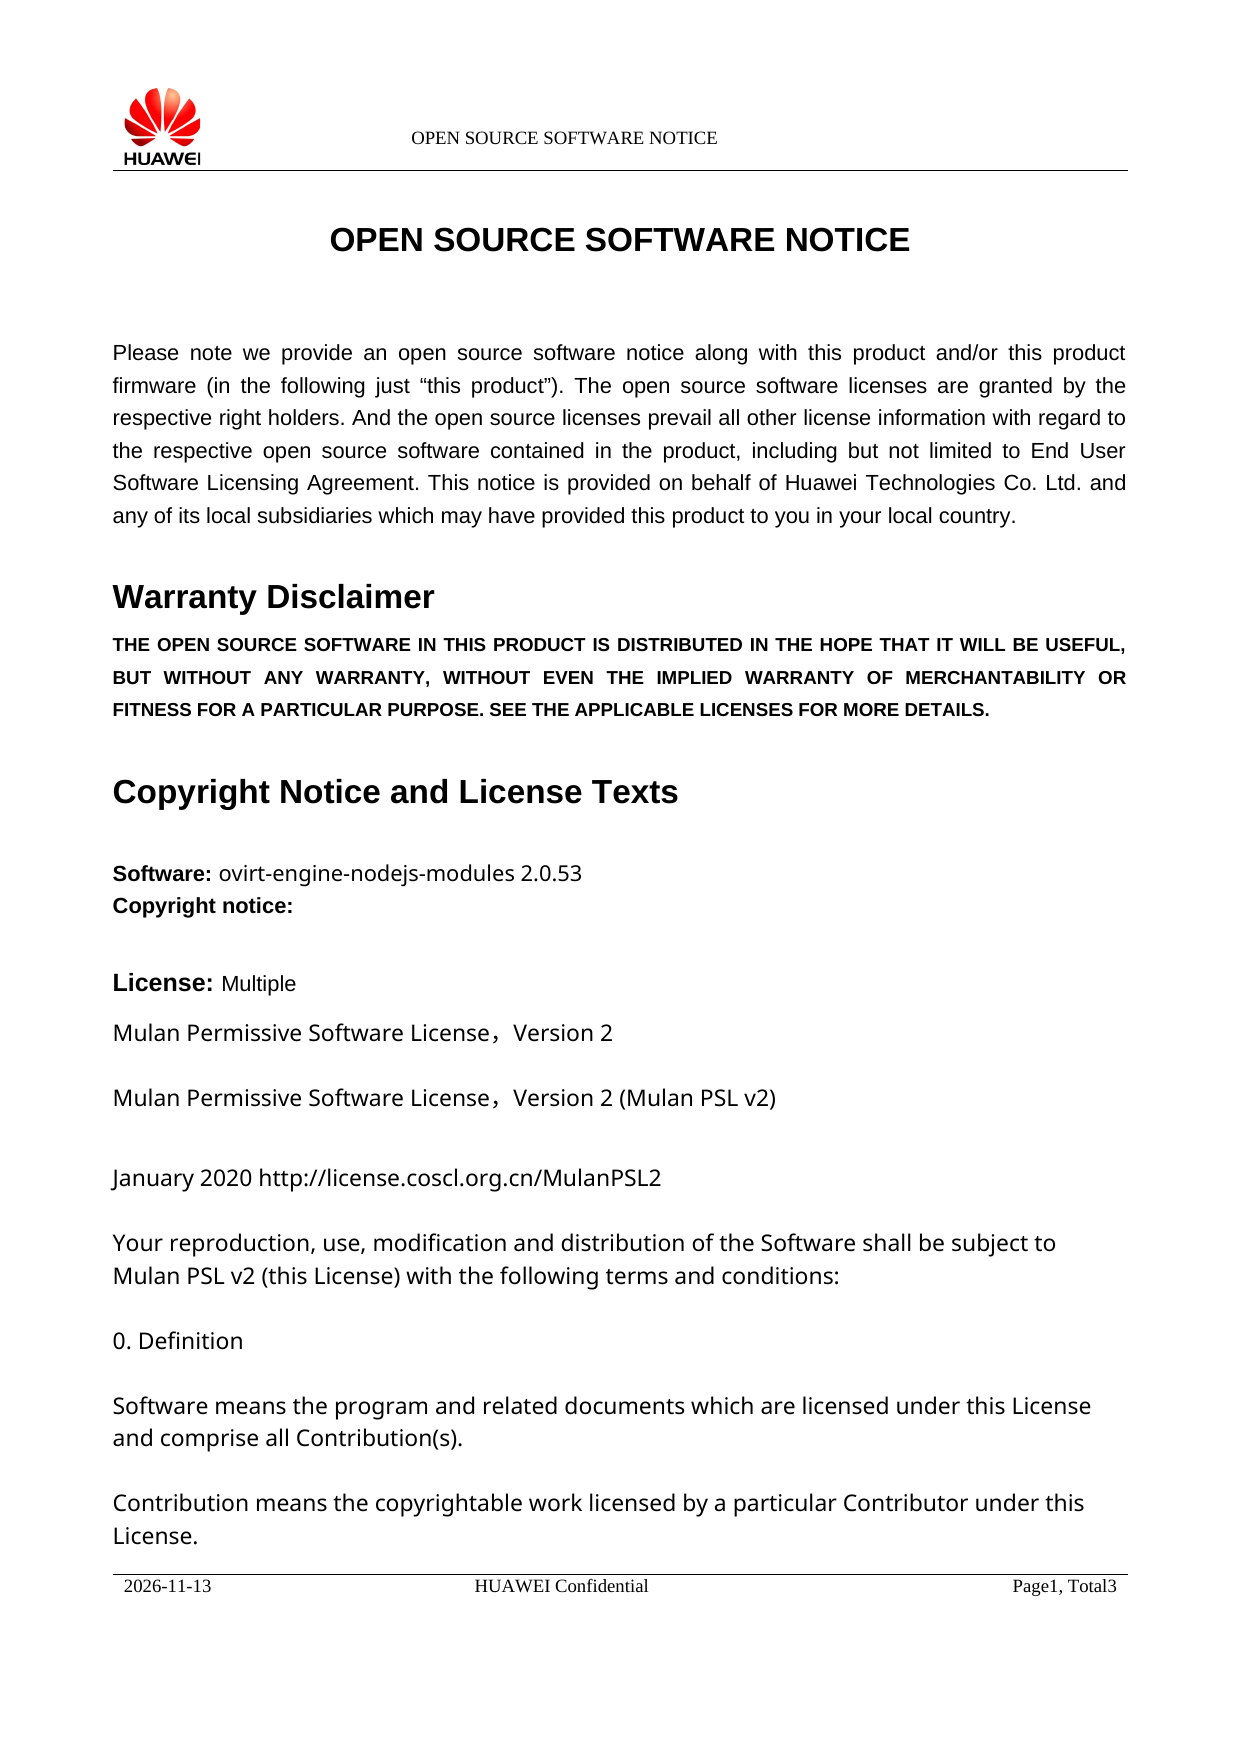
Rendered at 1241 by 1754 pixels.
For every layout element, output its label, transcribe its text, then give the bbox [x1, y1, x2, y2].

text Copyright notice: [112, 889, 1128, 921]
text Mulan Permissive Software License，Version 2 [112, 999, 1128, 1064]
text Software means the program and related documents which are licensed under this License and comprise all Contribution(s). [112, 1389, 1128, 1454]
text 0. Definition [112, 1324, 1128, 1356]
text License: Multiple [112, 966, 1128, 999]
text OPEN SOURCE SOFTWARE NOTICE [112, 206, 1128, 271]
text Copyright Notice and License Texts [112, 759, 1128, 824]
text Mulan Permissive Software License，Version 2 (Mulan PSL v2) [112, 1064, 1128, 1129]
text Please note we provide an open source software notice along with this product and/or this product firmware (in the following just “this product”). The open source software licenses are granted by the respective right holders. And the open source licenses prevail all other license information with regard to the respective open source software contained in the product, including but not limited to End User Software Licensing Agreement. This notice is provided on behalf of Huawei Technologies Co. Ltd. and any of its local subsidiaries which may have provided this product to you in your local country. [112, 336, 1128, 531]
title Software: ovirt-engine-nodejs-modules 2.0.53 [112, 856, 1128, 889]
text Warranty Disclaimer [112, 564, 1128, 629]
text Contribution means the copyrightable work licensed by a particular Contributor under this License. [112, 1486, 1128, 1551]
text January 2020 http://license.coscl.org.cn/MulanPSL2 [112, 1161, 1128, 1194]
text Your reproduction, use, modification and distribution of the Software shall be subject to Mulan PSL v2 (this License) with the following terms and conditions: [112, 1226, 1128, 1291]
text The open source software in this product is distributed in the hope that it will be useful, but WITHOUT ANY WARRANTY, without even the implied warranty of MERCHANTABILITY or FITNESS FOR A PARTICULAR PURPOSE. See the applicable licenses for more details. [112, 629, 1128, 726]
picture [124, 88, 201, 165]
